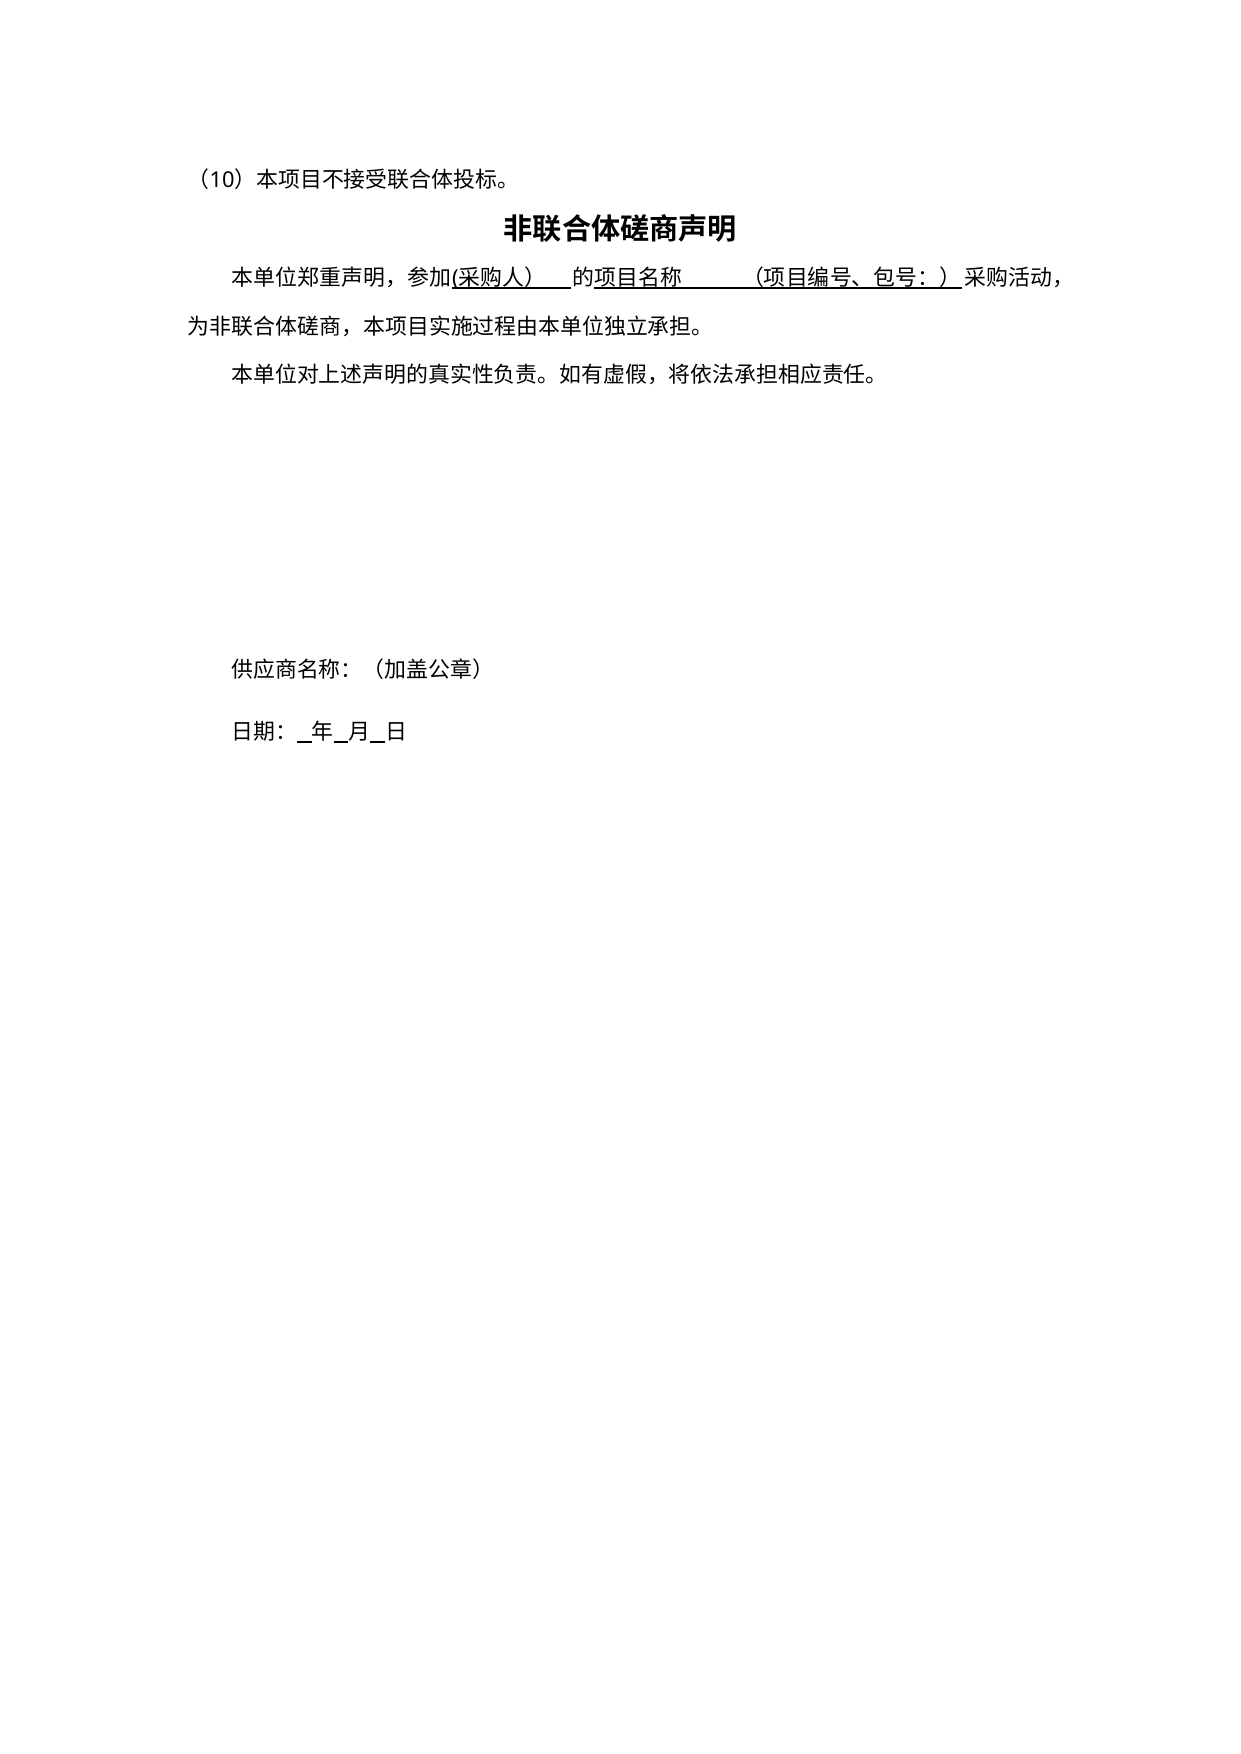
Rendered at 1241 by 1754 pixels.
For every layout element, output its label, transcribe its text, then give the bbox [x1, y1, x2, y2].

text 非联合体磋商声明 [187, 194, 1053, 259]
text 日期： 年 月 日 [187, 713, 1053, 746]
text 本单位对上述声明的真实性负责。如有虚假，将依法承担相应责任。 [187, 357, 1053, 389]
text 供应商名称：（加盖公章） [231, 652, 1053, 684]
text 本单位郑重声明，参加(采购人） 的项目名称 （项目编号、包号：）采购活动，为非联合体磋商，本项目实施过程由本单位独立承担。 [187, 259, 1053, 341]
text （10）本项目不接受联合体投标。 [187, 162, 1053, 194]
